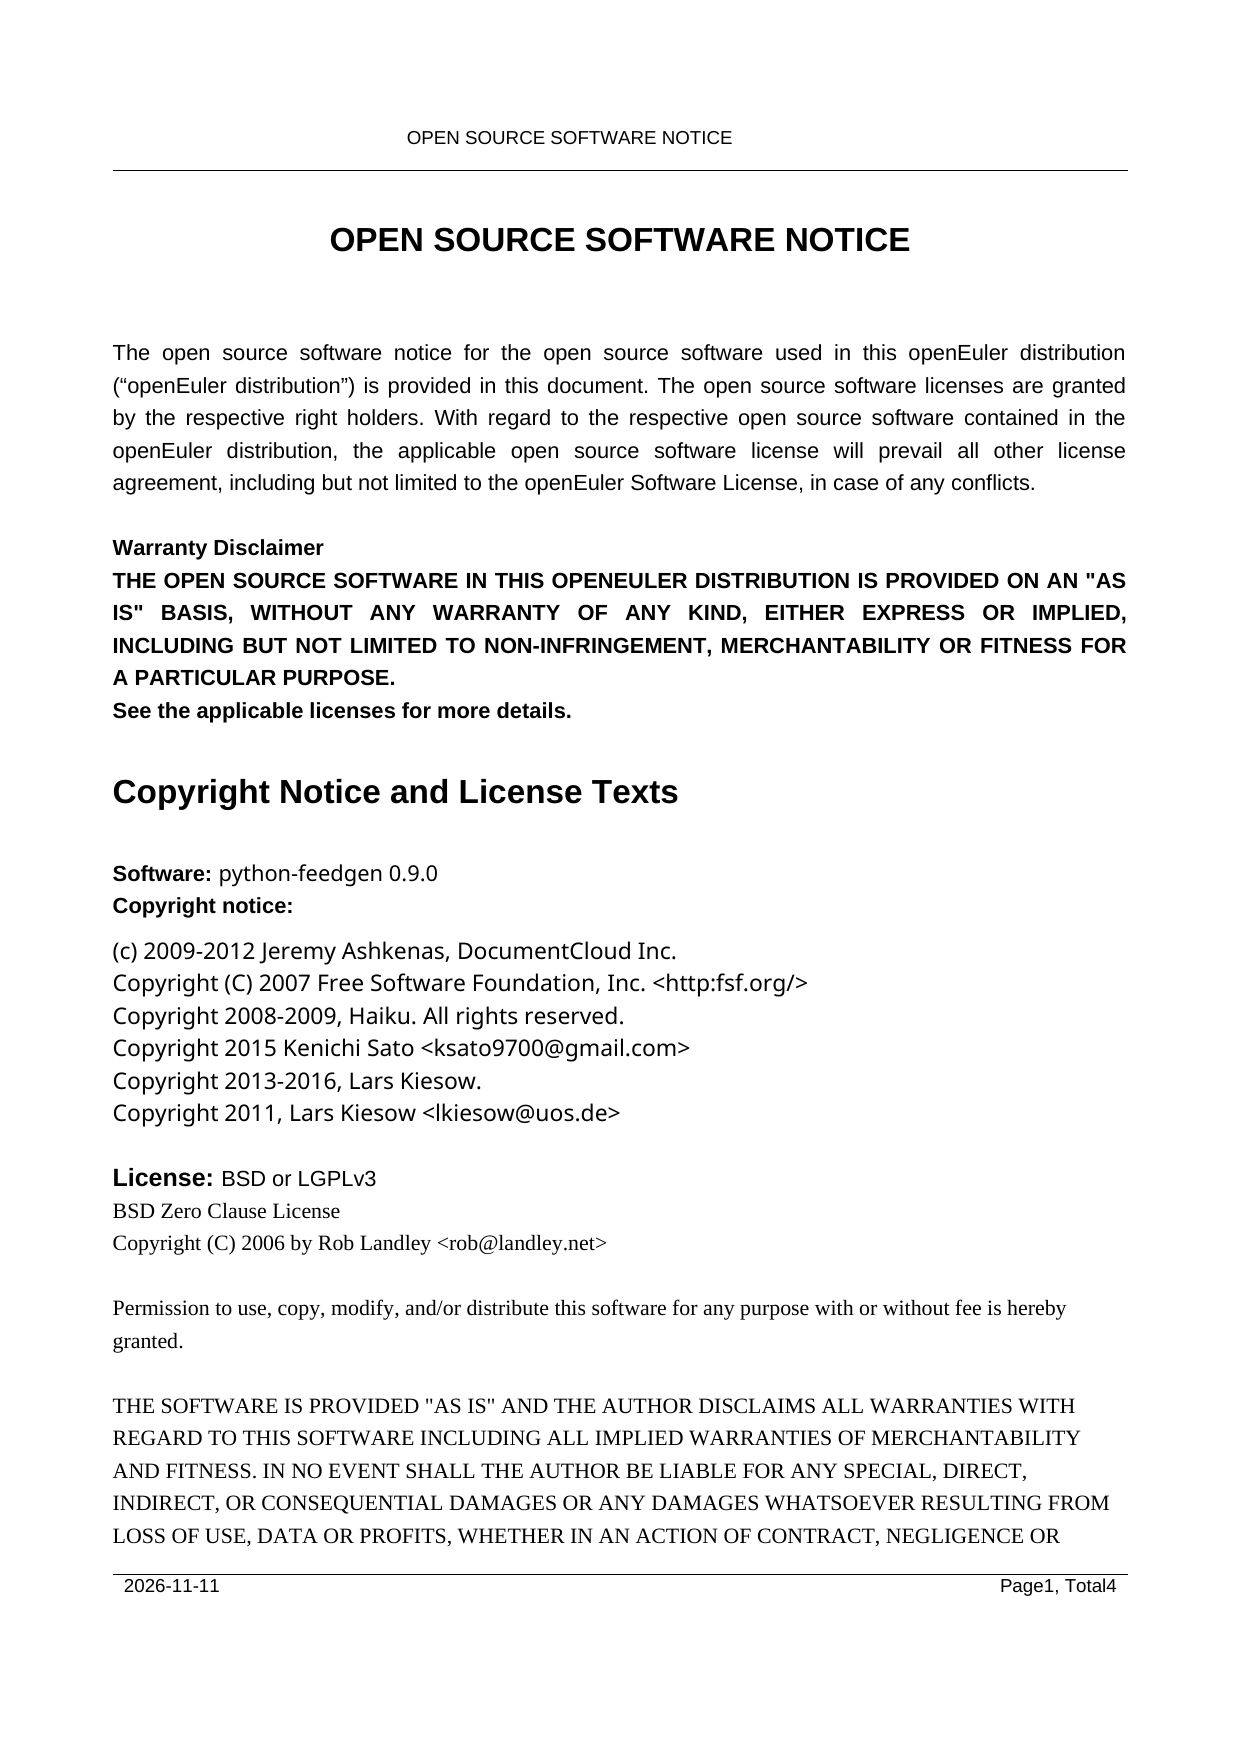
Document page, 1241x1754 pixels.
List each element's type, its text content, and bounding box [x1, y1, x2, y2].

text The open source software notice for the open source software used in this openEuler distribution (“openEuler distribution”) is provided in this document. The open source software licenses are granted by the respective right holders. With regard to the respective open source software contained in the openEuler distribution, the applicable open source software license will prevail all other license agreement, including but not limited to the openEuler Software License, in case of any conflicts. [112, 336, 1128, 499]
title Software: python-feedgen 0.9.0 [112, 856, 1128, 889]
text License: BSD or LGPLv3 [112, 1161, 1128, 1194]
text (c) 2009-2012 Jeremy Ashkenas, DocumentCloud Inc. Copyright (C) 2007 Free Software Foundation, Inc. <http:fsf.org/> Copyright 2008-2009, Haiku. All rights reserved. Copyright 2015 Kenichi Sato <ksato9700@gmail.com> Copyright 2013-2016, Lars Kiesow. Copyright 2011, Lars Kiesow <lkiesow@uos.de> [112, 934, 1128, 1161]
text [112, 1194, 1128, 1551]
text Warranty Disclaimer [112, 531, 1128, 564]
text Copyright notice: [112, 889, 1128, 921]
text THE OPEN SOURCE SOFTWARE IN THIS OPENEULER DISTRIBUTION IS PROVIDED ON AN "AS IS" BASIS, WITHOUT ANY WARRANTY OF ANY KIND, EITHER EXPRESS OR IMPLIED, INCLUDING BUT NOT LIMITED TO NON-INFRINGEMENT, MERCHANTABILITY OR FITNESS FOR A PARTICULAR PURPOSE. See the applicable licenses for more details. [112, 564, 1128, 726]
text Copyright Notice and License Texts [112, 759, 1128, 824]
text OPEN SOURCE SOFTWARE NOTICE [112, 206, 1128, 271]
